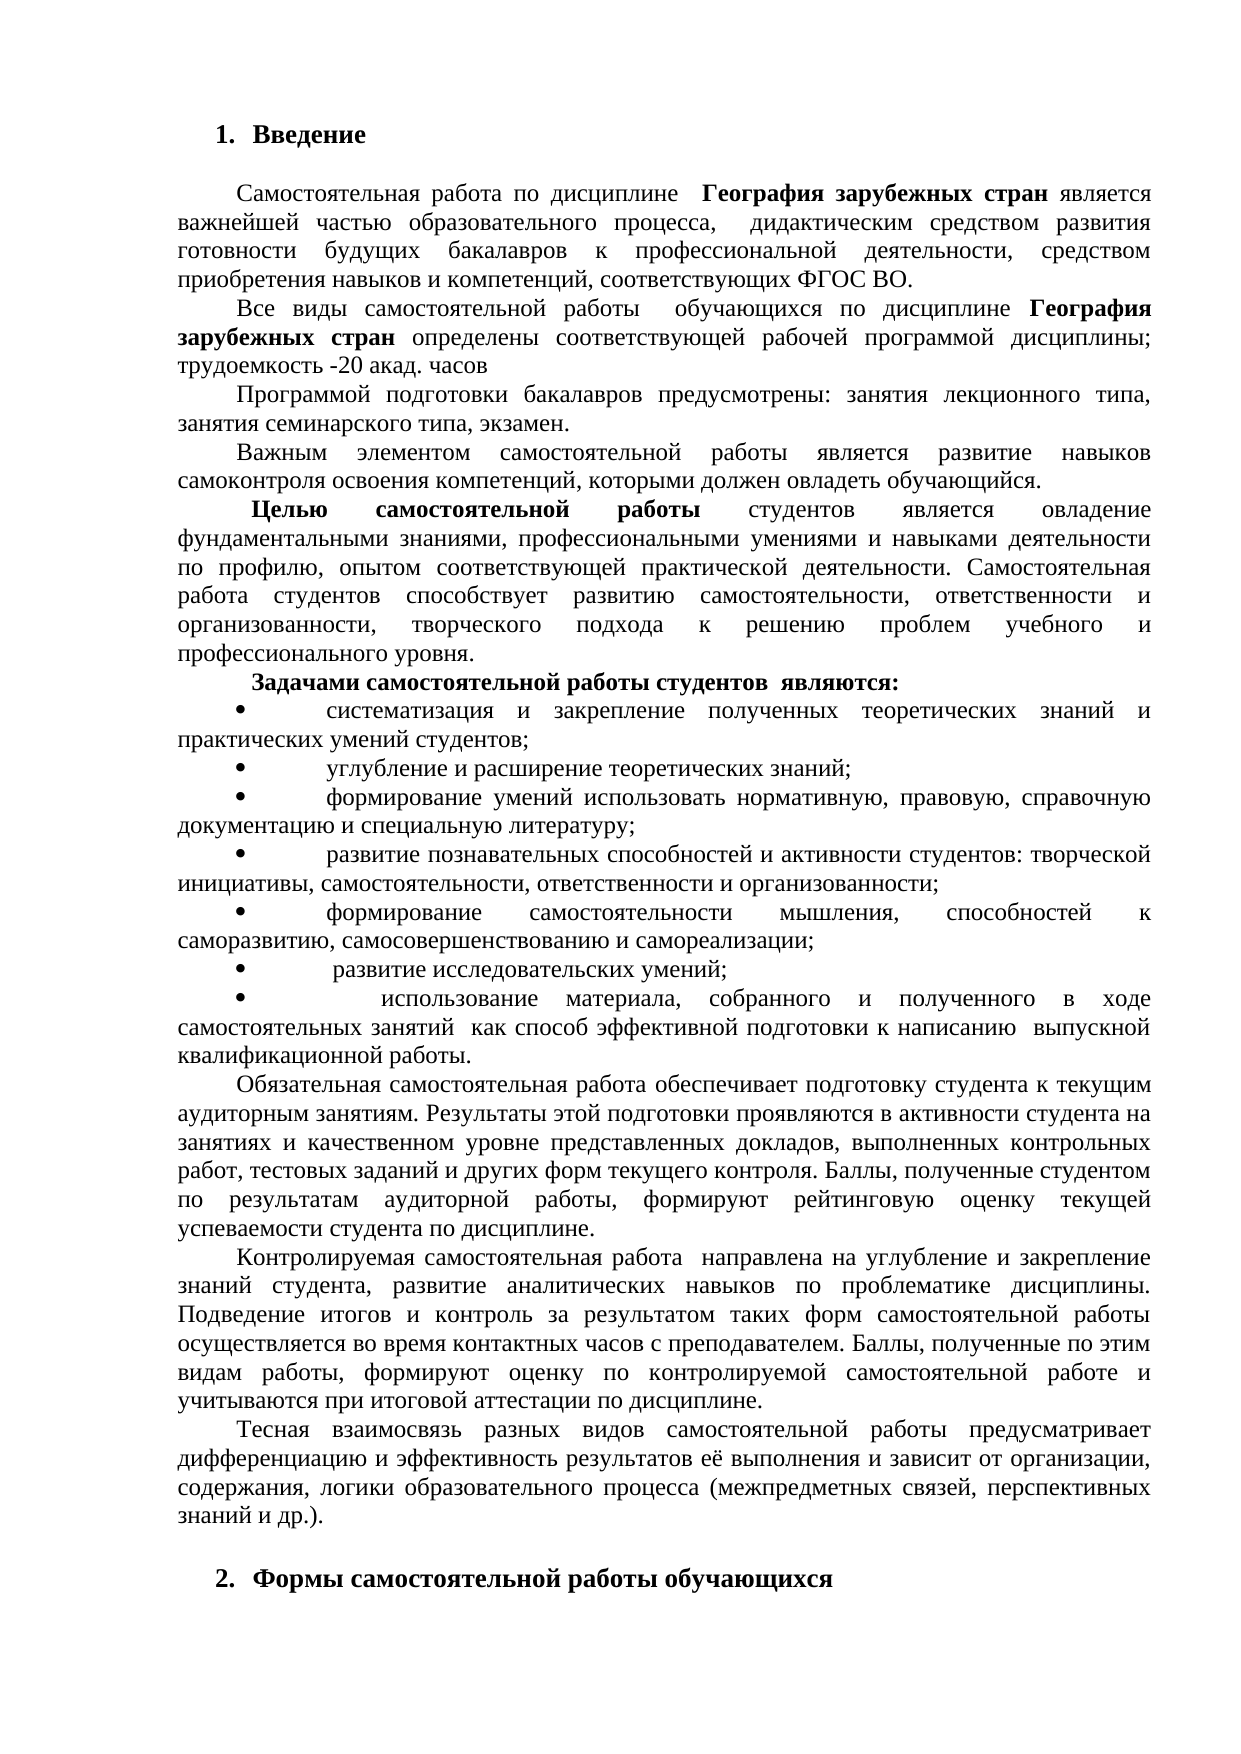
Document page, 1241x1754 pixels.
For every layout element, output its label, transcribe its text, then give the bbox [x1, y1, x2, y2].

list Введение [215, 118, 1152, 149]
list Формы самостоятельной работы обучающихся [215, 1562, 1152, 1593]
list систематизация и закрепление полученных теоретических знаний и практических умений студентов; [177, 696, 1152, 753]
text Все виды самостоятельной работы обучающихся по дисциплине География зарубежных стран определены соответствующей рабочей программой дисциплины; трудоемкость -20 акад. часов [177, 293, 1152, 379]
text Контролируемая самостоятельная работа направлена на углубление и закрепление знаний студента, развитие аналитических навыков по проблематике дисциплины. Подведение итогов и контроль за результатом таких форм самостоятельной работы осуществляется во время контактных часов с преподавателем. Баллы, полученные по этим видам работы, формируют оценку по контролируемой самостоятельной работе и учитываются при итоговой аттестации по дисциплине. [177, 1242, 1152, 1414]
text Самостоятельная работа по дисциплине География зарубежных стран является важнейшей частью образовательного процесса, дидактическим средством развития готовности будущих бакалавров к профессиональной деятельности, средством приобретения навыков и компетенций, соответствующих ФГОС ВО. [177, 178, 1152, 293]
text Тесная взаимосвязь разных видов самостоятельной работы предусматривает дифференциацию и эффективность результатов её выполнения и зависит от организации, содержания, логики образовательного процесса (межпредметных связей, перспективных знаний и др.). [177, 1414, 1152, 1529]
list развитие познавательных способностей и активности студентов: творческой инициативы, самостоятельности, ответственности и организованности; [177, 839, 1152, 897]
list использование материала, собранного и полученного в ходе самостоятельных занятий как способ эффективной подготовки к написанию выпускной квалификационной работы. [177, 983, 1152, 1069]
text Важным элементом самостоятельной работы является развитие навыков самоконтроля освоения компетенций, которыми должен овладеть обучающийся. [177, 437, 1152, 494]
text Целью самостоятельной работы студентов является овладение фундаментальными знаниями, профессиональными умениями и навыками деятельности по профилю, опытом соответствующей практической деятельности. Самостоятельная работа студентов способствует развитию самостоятельности, ответственности и организованности, творческого подхода к решению проблем учебного и профессионального уровня. [177, 494, 1152, 667]
list развитие исследовательских умений; [177, 954, 1152, 983]
list формирование самостоятельности мышления, способностей к саморазвитию, самосовершенствованию и самореализации; [177, 897, 1152, 954]
text Программой подготовки бакалавров предусмотрены: занятия лекционного типа, занятия семинарского типа, экзамен. [177, 379, 1152, 437]
list углубление и расширение теоретических знаний; [177, 753, 1152, 782]
text Задачами самостоятельной работы студентов являются: [177, 667, 1152, 696]
text Обязательная самостоятельная работа обеспечивает подготовку студента к текущим аудиторным занятиям. Результаты этой подготовки проявляются в активности студента на занятиях и качественном уровне представленных докладов, выполненных контрольных работ, тестовых заданий и других форм текущего контроля. Баллы, полученные студентом по результатам аудиторной работы, формируют рейтинговую оценку текущей успеваемости студента по дисциплине. [177, 1069, 1152, 1242]
list формирование умений использовать нормативную, правовую, справочную документацию и специальную литературу; [177, 782, 1152, 839]
